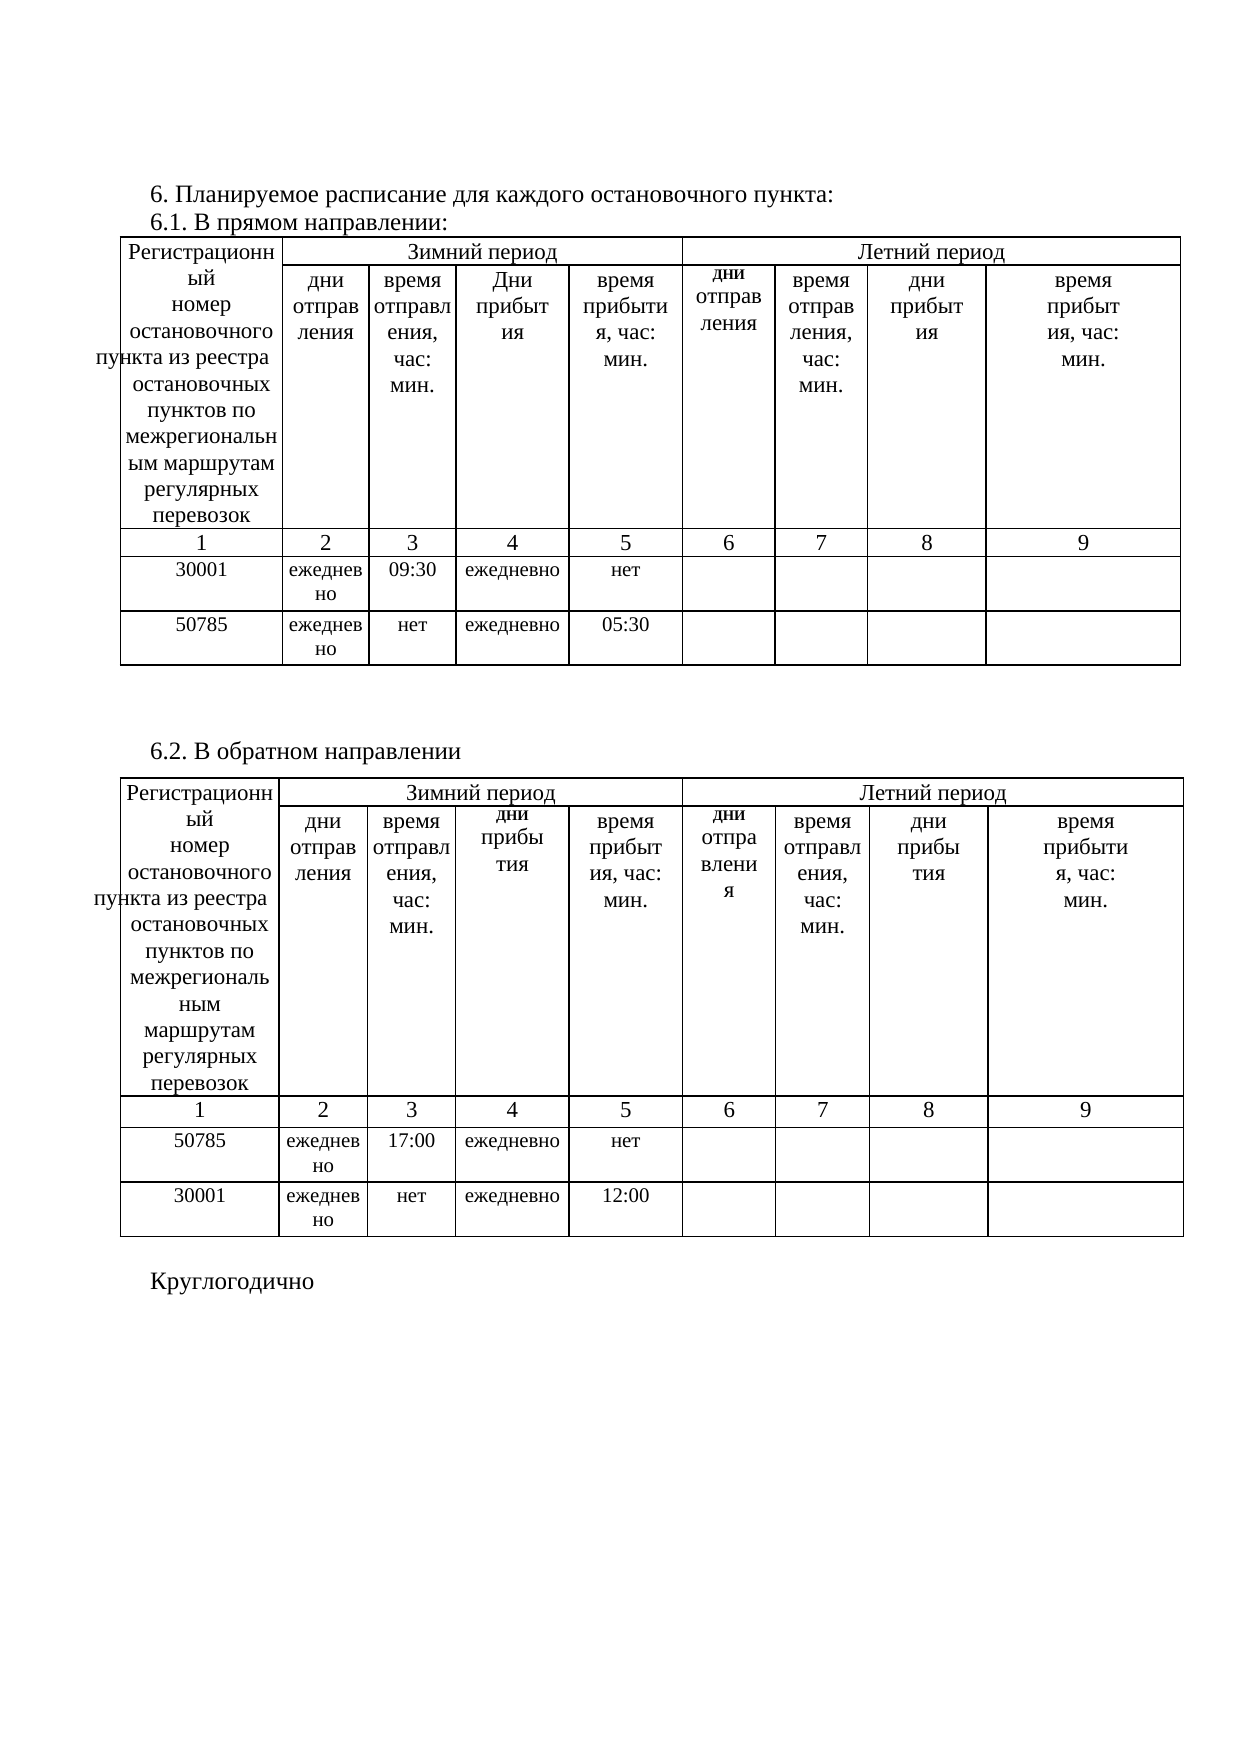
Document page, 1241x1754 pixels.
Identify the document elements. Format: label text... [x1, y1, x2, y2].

table_cell дни прибыт ия [868, 266, 985, 528]
table_cell время отправл ения, час: мин. [370, 266, 455, 528]
table_cell [989, 1183, 1183, 1236]
table_cell время отправл ения, час: мин. [776, 807, 869, 1095]
table_cell ежедневно [283, 612, 368, 664]
table_cell 1 [121, 529, 282, 556]
table_cell [683, 612, 774, 664]
table_cell [870, 1183, 987, 1236]
table_header Зимний период [283, 238, 682, 264]
table_cell Дни прибыт ия [457, 266, 568, 528]
table_cell ежедневно [283, 557, 368, 610]
table_cell 8 [870, 1097, 987, 1127]
table_cell нет [570, 557, 682, 610]
table_cell нет [370, 612, 455, 664]
table_cell 2 [280, 1097, 367, 1127]
table_cell дни прибы тия [870, 807, 987, 1095]
table_cell 12:00 [570, 1183, 682, 1236]
table_cell 3 [370, 529, 455, 556]
table_cell 2 [283, 529, 368, 556]
table_cell 50785 [121, 1128, 278, 1181]
text 6.1. В прямом направлении: [150, 207, 1090, 236]
table_header Регистрационный номер остановочного пункта из реестра остановочных пунктов по межрегиональным маршрутам регулярных перевозок [121, 779, 278, 1095]
table_cell время отправл ения, час: мин. [368, 807, 455, 1095]
table_cell ДНИ отправ ления [683, 266, 774, 528]
table_cell 30001 [121, 1183, 278, 1236]
table_header Летний период [683, 779, 1183, 805]
table_cell ежедневно [456, 1128, 568, 1181]
table_cell дни отправ ления [283, 266, 368, 528]
table_cell время прибыт ия, час: мин. [987, 266, 1180, 528]
table_cell [776, 1183, 869, 1236]
table_cell [989, 1128, 1183, 1181]
table_cell 6 [683, 1097, 775, 1127]
table_cell 7 [776, 529, 867, 556]
table_cell [868, 557, 985, 610]
table_cell [776, 612, 867, 664]
table_cell ежедневно [457, 557, 568, 610]
table_cell [683, 557, 774, 610]
table_cell 5 [570, 1097, 682, 1127]
table_cell 30001 [121, 557, 282, 610]
table_cell [987, 557, 1180, 610]
table_cell время прибыти я, час: мин. [570, 266, 682, 528]
table_cell 6 [683, 529, 774, 556]
table_cell нет [570, 1128, 682, 1181]
table_cell [776, 1128, 869, 1181]
table_cell 4 [457, 529, 568, 556]
text Круглогодично [150, 1266, 1090, 1295]
table_cell 9 [989, 1097, 1183, 1127]
table_header Зимний период [280, 779, 682, 805]
table_cell [683, 1128, 775, 1181]
table_header Регистрационный номер остановочного пункта из реестра остановочных пунктов по межрегиональным маршрутам регулярных перевозок [121, 238, 282, 528]
table_cell 17:00 [368, 1128, 455, 1181]
table_cell 5 [570, 529, 682, 556]
table_cell 1 [121, 1097, 278, 1127]
table_cell [683, 1183, 775, 1236]
table_cell [870, 1128, 987, 1181]
table_cell [868, 612, 985, 664]
table_header Летний период [683, 238, 1180, 264]
table_cell 50785 [121, 612, 282, 664]
table_cell 8 [868, 529, 985, 556]
table_cell время отправ ления, час: мин. [776, 266, 867, 528]
text 6. Планируемое расписание для каждого остановочного пункта: [150, 179, 1090, 207]
table_cell 9 [987, 529, 1180, 556]
text 6.2. В обратном направлении [150, 736, 1090, 765]
table_cell 3 [368, 1097, 455, 1127]
table_cell ежедневно [457, 612, 568, 664]
table_cell ежедневно [456, 1183, 568, 1236]
table_cell 7 [776, 1097, 869, 1127]
table_cell ежедневно [280, 1183, 367, 1236]
table_cell ДНИ отпра влени я [683, 807, 775, 1095]
table_cell дни отправ ления [280, 807, 367, 1095]
table_cell нет [368, 1183, 455, 1236]
table_cell время прибыти я, час: мин. [989, 807, 1183, 1095]
table_cell ежедневно [280, 1128, 367, 1181]
table_cell [987, 612, 1180, 664]
table_cell время прибыт ия, час: мин. [570, 807, 682, 1095]
table_cell ДНИ прибы тия [456, 807, 568, 1095]
table_cell [776, 557, 867, 610]
table_cell 09:30 [370, 557, 455, 610]
table_cell 4 [456, 1097, 568, 1127]
table_cell 05:30 [570, 612, 682, 664]
